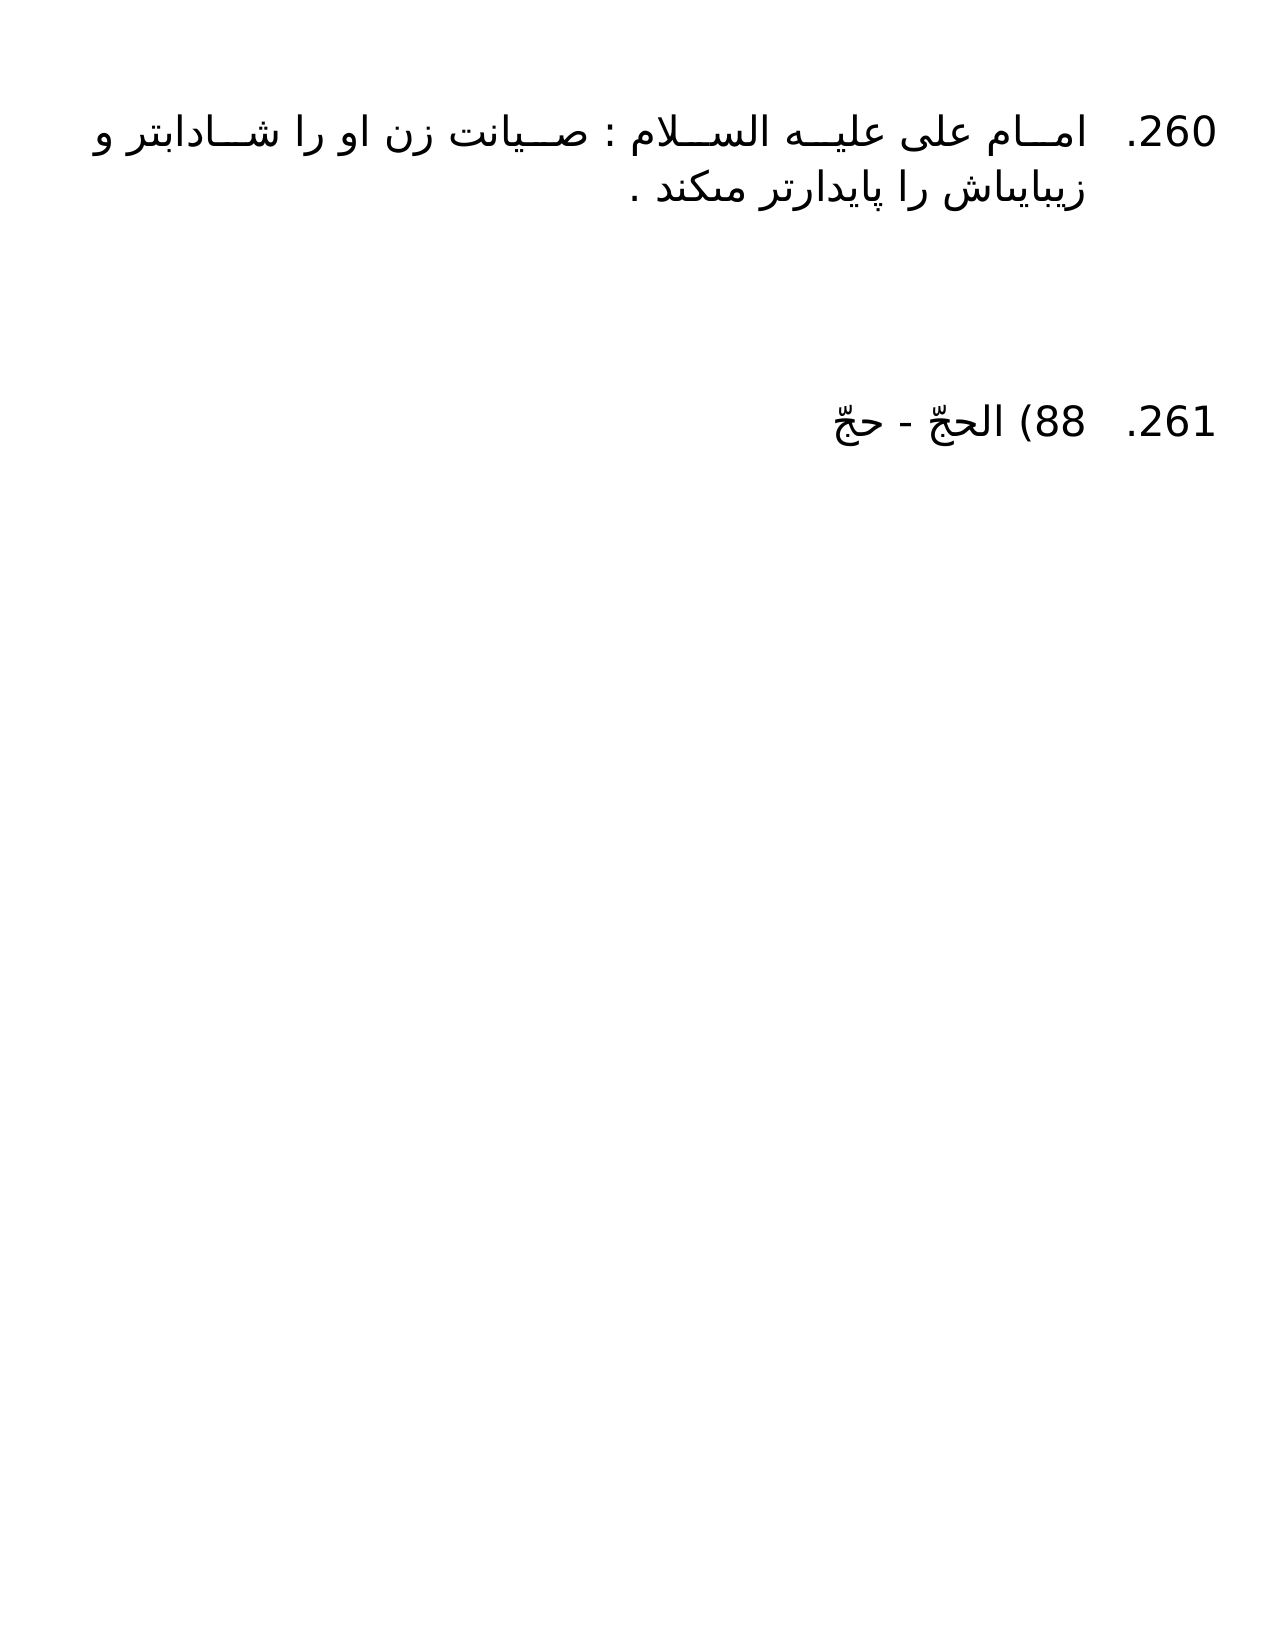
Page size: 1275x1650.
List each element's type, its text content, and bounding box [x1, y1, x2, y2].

list امام على عليه السلام : صيانت زن او را شادابتر و زيبايى‏اش را پايدارتر مى‏كند . [94, 107, 1125, 212]
list 88) الحجّ‏ - حجّ‏ [94, 398, 1125, 447]
